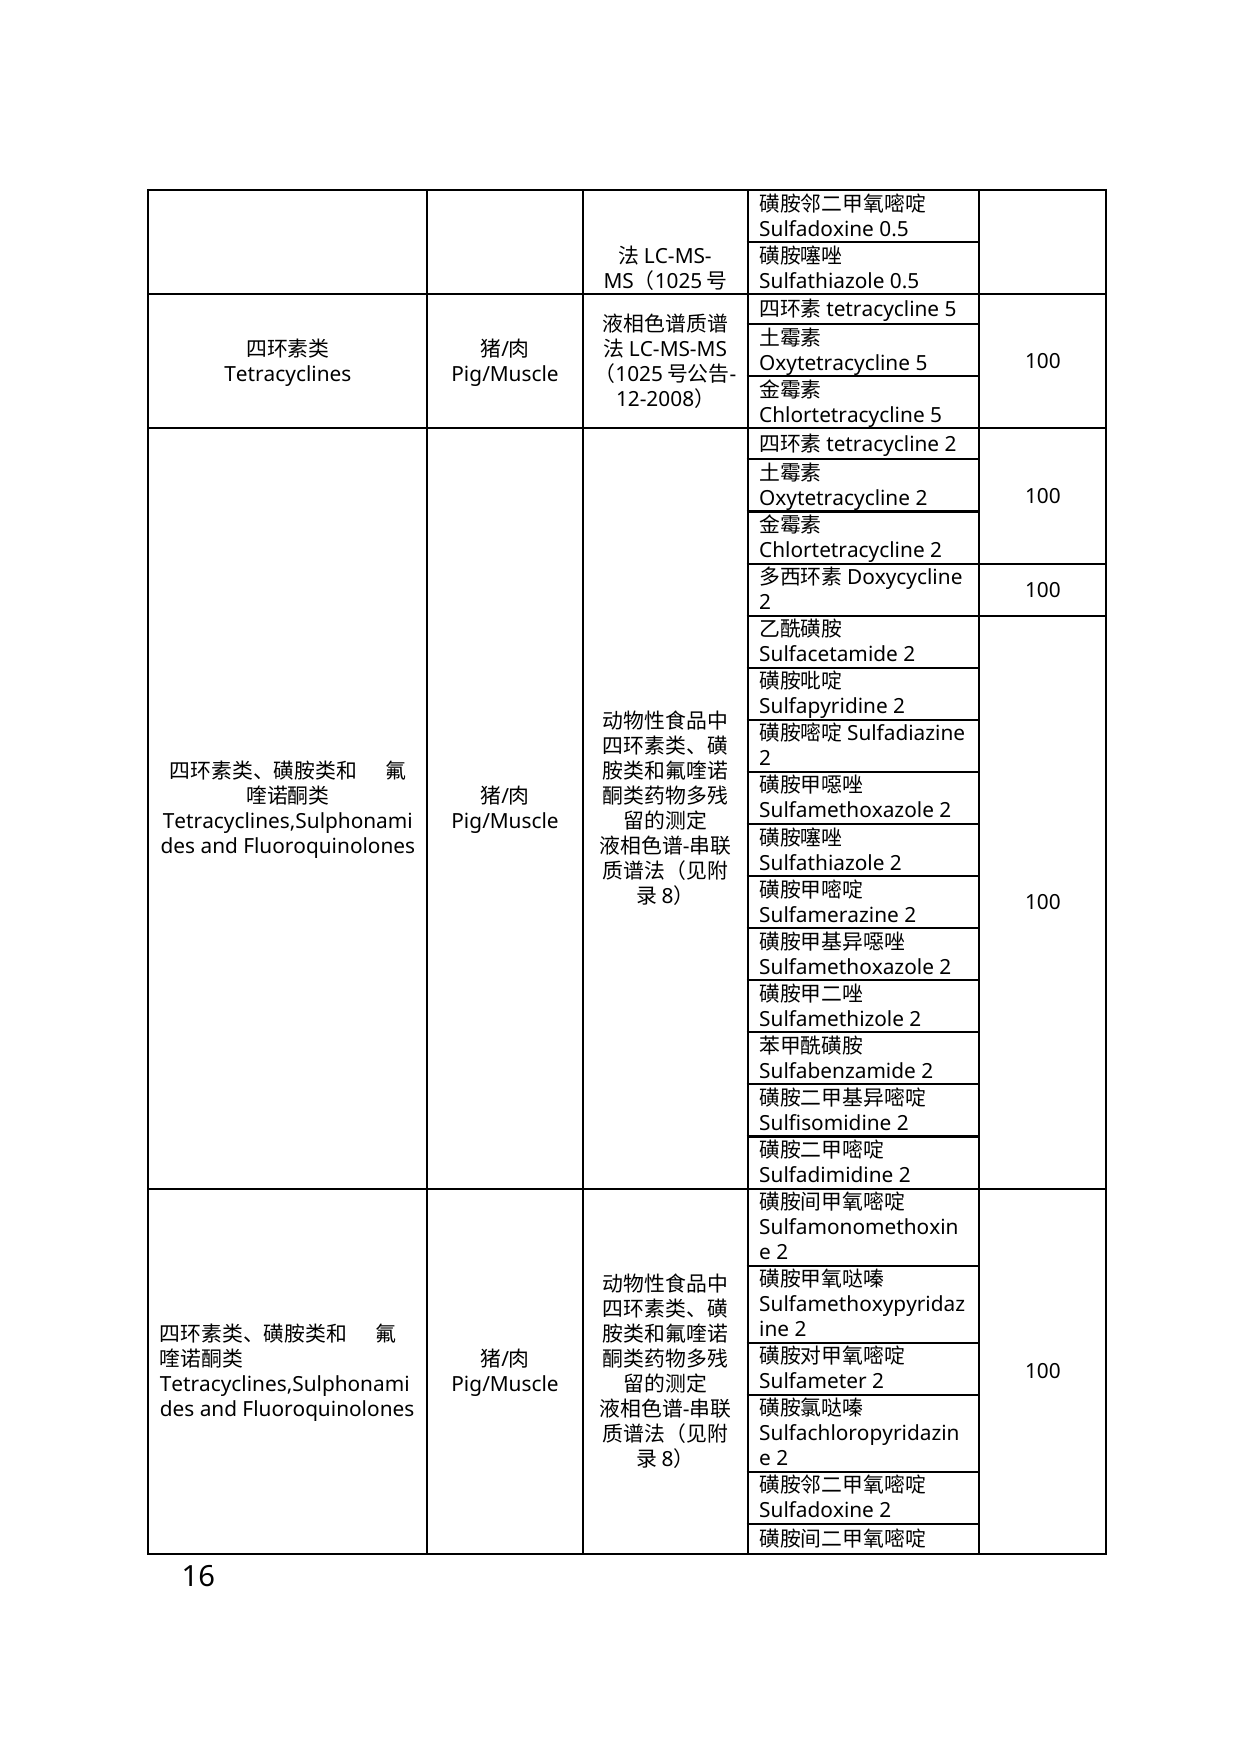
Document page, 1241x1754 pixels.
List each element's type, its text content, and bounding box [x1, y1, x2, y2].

table_cell 100 [980, 1190, 1105, 1552]
table_cell 磺胺嘧啶 Sulfadiazine 2 [749, 721, 978, 771]
table_cell 磺胺对甲氧嘧啶 Sulfameter 2 [749, 1344, 978, 1394]
table_cell 100 [980, 295, 1105, 427]
table_cell 猪/肉 Pig/Muscle [428, 295, 582, 427]
table_cell 100 [980, 565, 1105, 614]
table_cell 磺胺噻唑 Sulfathiazole 0.5 [749, 243, 978, 293]
table_cell 磺胺甲噁唑 Sulfamethoxazole 2 [749, 773, 978, 823]
table_cell 磺胺甲基异噁唑 Sulfamethoxazole 2 [749, 929, 978, 979]
table_cell 磺胺甲二唑 Sulfamethizole 2 [749, 981, 978, 1031]
table_cell 磺胺吡啶 Sulfapyridine 2 [749, 669, 978, 719]
table_cell 磺胺间甲氧嘧啶 Sulfamonomethoxine 2 [749, 1190, 978, 1264]
table_cell 猪/肉 Pig/Muscle [428, 429, 582, 1187]
table_cell 磺胺噻唑 Sulfathiazole 2 [749, 825, 978, 875]
table_cell 乙酰磺胺 Sulfacetamide 2 [749, 617, 978, 667]
table_cell 四环素 tetracycline 2 [749, 429, 978, 458]
table_cell 液相色谱质谱法LC-MS-MS （1025号公告-12-2008） [584, 295, 747, 427]
table_cell 磺胺邻二甲氧嘧啶 Sulfadoxine 2 [749, 1473, 978, 1523]
table_cell 磺胺甲嘧啶 Sulfamerazine 2 [749, 877, 978, 927]
table_cell 四环素类、磺胺类和 氟喹诺酮类Tetracyclines,Sulphonamides and Fluoroquinolones [149, 1190, 426, 1552]
table_cell 动物性食品中四环素类、磺胺类和氟喹诺酮类药物多残留的测定 液相色谱-串联质谱法（见附录8） [584, 1190, 747, 1552]
table_cell 多西环素 Doxycycline 2 [749, 565, 978, 614]
table_cell 猪/肉 Pig/Muscle [428, 1190, 582, 1552]
table_cell 金霉素 Chlortetracycline 5 [749, 377, 978, 427]
table_cell 磺胺甲氧哒嗪 Sulfamethoxypyridazine 2 [749, 1267, 978, 1342]
table_cell 磺胺氯哒嗪 Sulfachloropyridazine 2 [749, 1396, 978, 1471]
table_cell 苯甲酰磺胺 Sulfabenzamide 2 [749, 1033, 978, 1083]
table_cell 四环素类、磺胺类和 氟喹诺酮类Tetracyclines,Sulphonamides and Fluoroquinolones [149, 429, 426, 1187]
table_cell 100 [980, 429, 1105, 562]
table_cell 四环素 tetracycline 5 [749, 295, 978, 323]
table_cell 金霉素 Chlortetracycline 2 [749, 513, 978, 562]
table_cell 土霉素 Oxytetracycline 2 [749, 460, 978, 510]
table_cell 磺胺二甲基异嘧啶 Sulfisomidine 2 [749, 1085, 978, 1135]
table_cell 磺胺邻二甲氧嘧啶 Sulfadoxine 0.5 [749, 191, 978, 241]
table_cell 磺胺二甲嘧啶 Sulfadimidine 2 [749, 1138, 978, 1187]
table_cell 四环素类 Tetracyclines [149, 295, 426, 427]
table_cell 土霉素 Oxytetracycline 5 [749, 325, 978, 375]
table_cell 100 [980, 617, 1105, 1187]
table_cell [749, 1525, 978, 1552]
table_cell 动物性食品中四环素类、磺胺类和氟喹诺酮类药物多残留的测定 液相色谱-串联质谱法（见附录8） [584, 429, 747, 1187]
